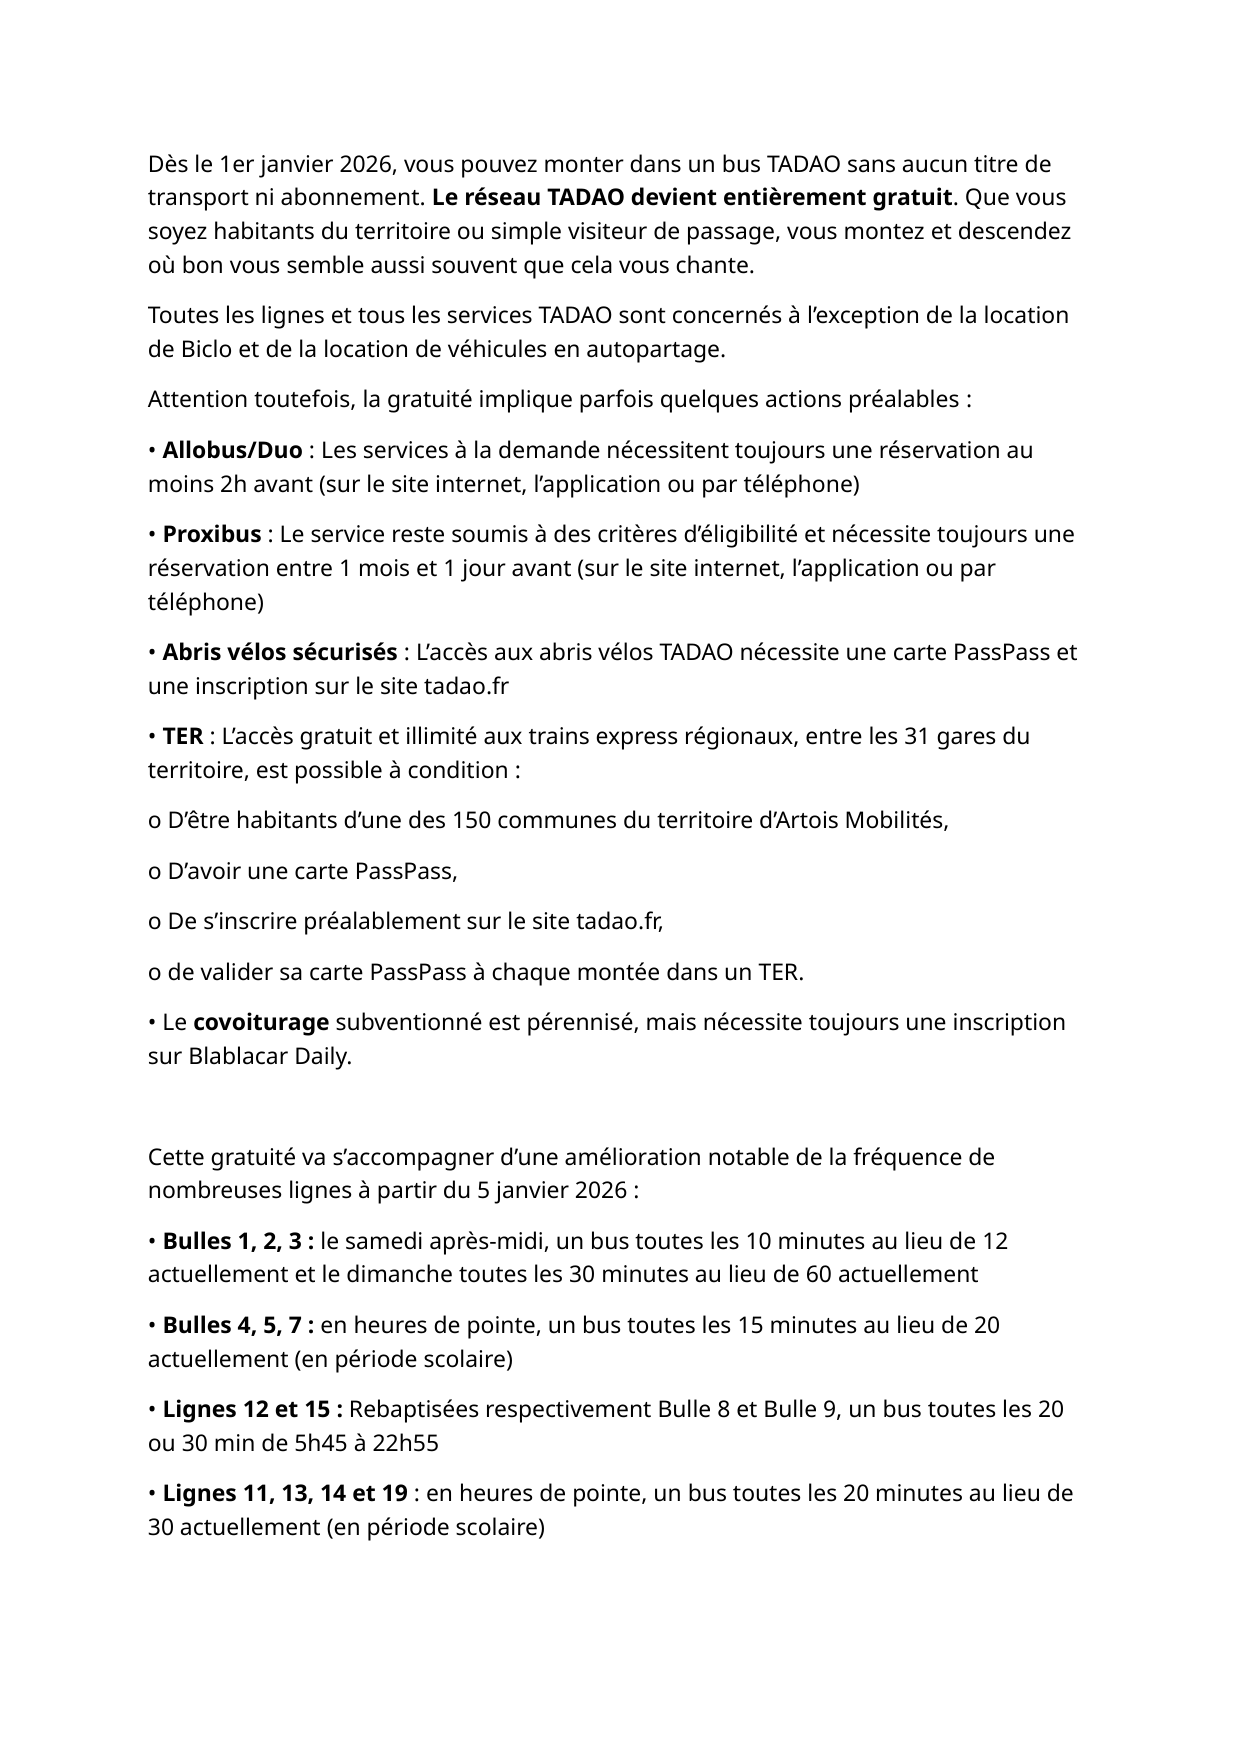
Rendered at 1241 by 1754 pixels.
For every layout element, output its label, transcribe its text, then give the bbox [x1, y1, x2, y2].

text • Abris vélos sécurisés : L’accès aux abris vélos TADAO nécessite une carte PassPass et une inscription sur le site tadao.fr [148, 636, 1093, 701]
text • TER : L’accès gratuit et illimité aux trains express régionaux, entre les 31 gares du territoire, est possible à condition : [148, 720, 1093, 785]
text • Le covoiturage subventionné est pérennisé, mais nécessite toujours une inscription sur Blablacar Daily. [148, 1006, 1093, 1071]
text Dès le 1er janvier 2026, vous pouvez monter dans un bus TADAO sans aucun titre de transport ni abonnement. Le réseau TADAO devient entièrement gratuit. Que vous soyez habitants du territoire ou simple visiteur de passage, vous montez et descendez où bon vous semble aussi souvent que cela vous chante. [148, 148, 1093, 280]
text Toutes les lignes et tous les services TADAO sont concernés à l’exception de la location de Biclo et de la location de véhicules en autopartage. [148, 299, 1093, 364]
text o de valider sa carte PassPass à chaque montée dans un TER. [148, 956, 1093, 987]
text • Lignes 12 et 15 : Rebaptisées respectivement Bulle 8 et Bulle 9, un bus toutes les 20 ou 30 min de 5h45 à 22h55 [148, 1393, 1093, 1458]
text o De s’inscrire préalablement sur le site tadao.fr, [148, 905, 1093, 936]
text • Bulles 1, 2, 3 : le samedi après-midi, un bus toutes les 10 minutes au lieu de 12 actuellement et le dimanche toutes les 30 minutes au lieu de 60 actuellement [148, 1225, 1093, 1290]
text • Proxibus : Le service reste soumis à des critères d’éligibilité et nécessite toujours une réservation entre 1 mois et 1 jour avant (sur le site internet, l’application ou par téléphone) [148, 518, 1093, 617]
text • Lignes 11, 13, 14 et 19 : en heures de pointe, un bus toutes les 20 minutes au lieu de 30 actuellement (en période scolaire) [148, 1477, 1093, 1542]
text • Allobus/Duo : Les services à la demande nécessitent toujours une réservation au moins 2h avant (sur le site internet, l’application ou par téléphone) [148, 434, 1093, 499]
text o D’avoir une carte PassPass, [148, 855, 1093, 886]
text o D’être habitants d’une des 150 communes du territoire d’Artois Mobilités, [148, 804, 1093, 836]
text Cette gratuité va s’accompagner d’une amélioration notable de la fréquence de nombreuses lignes à partir du 5 janvier 2026 : [148, 1141, 1093, 1206]
text Attention toutefois, la gratuité implique parfois quelques actions préalables : [148, 383, 1093, 415]
text • Bulles 4, 5, 7 : en heures de pointe, un bus toutes les 15 minutes au lieu de 20 actuellement (en période scolaire) [148, 1309, 1093, 1374]
